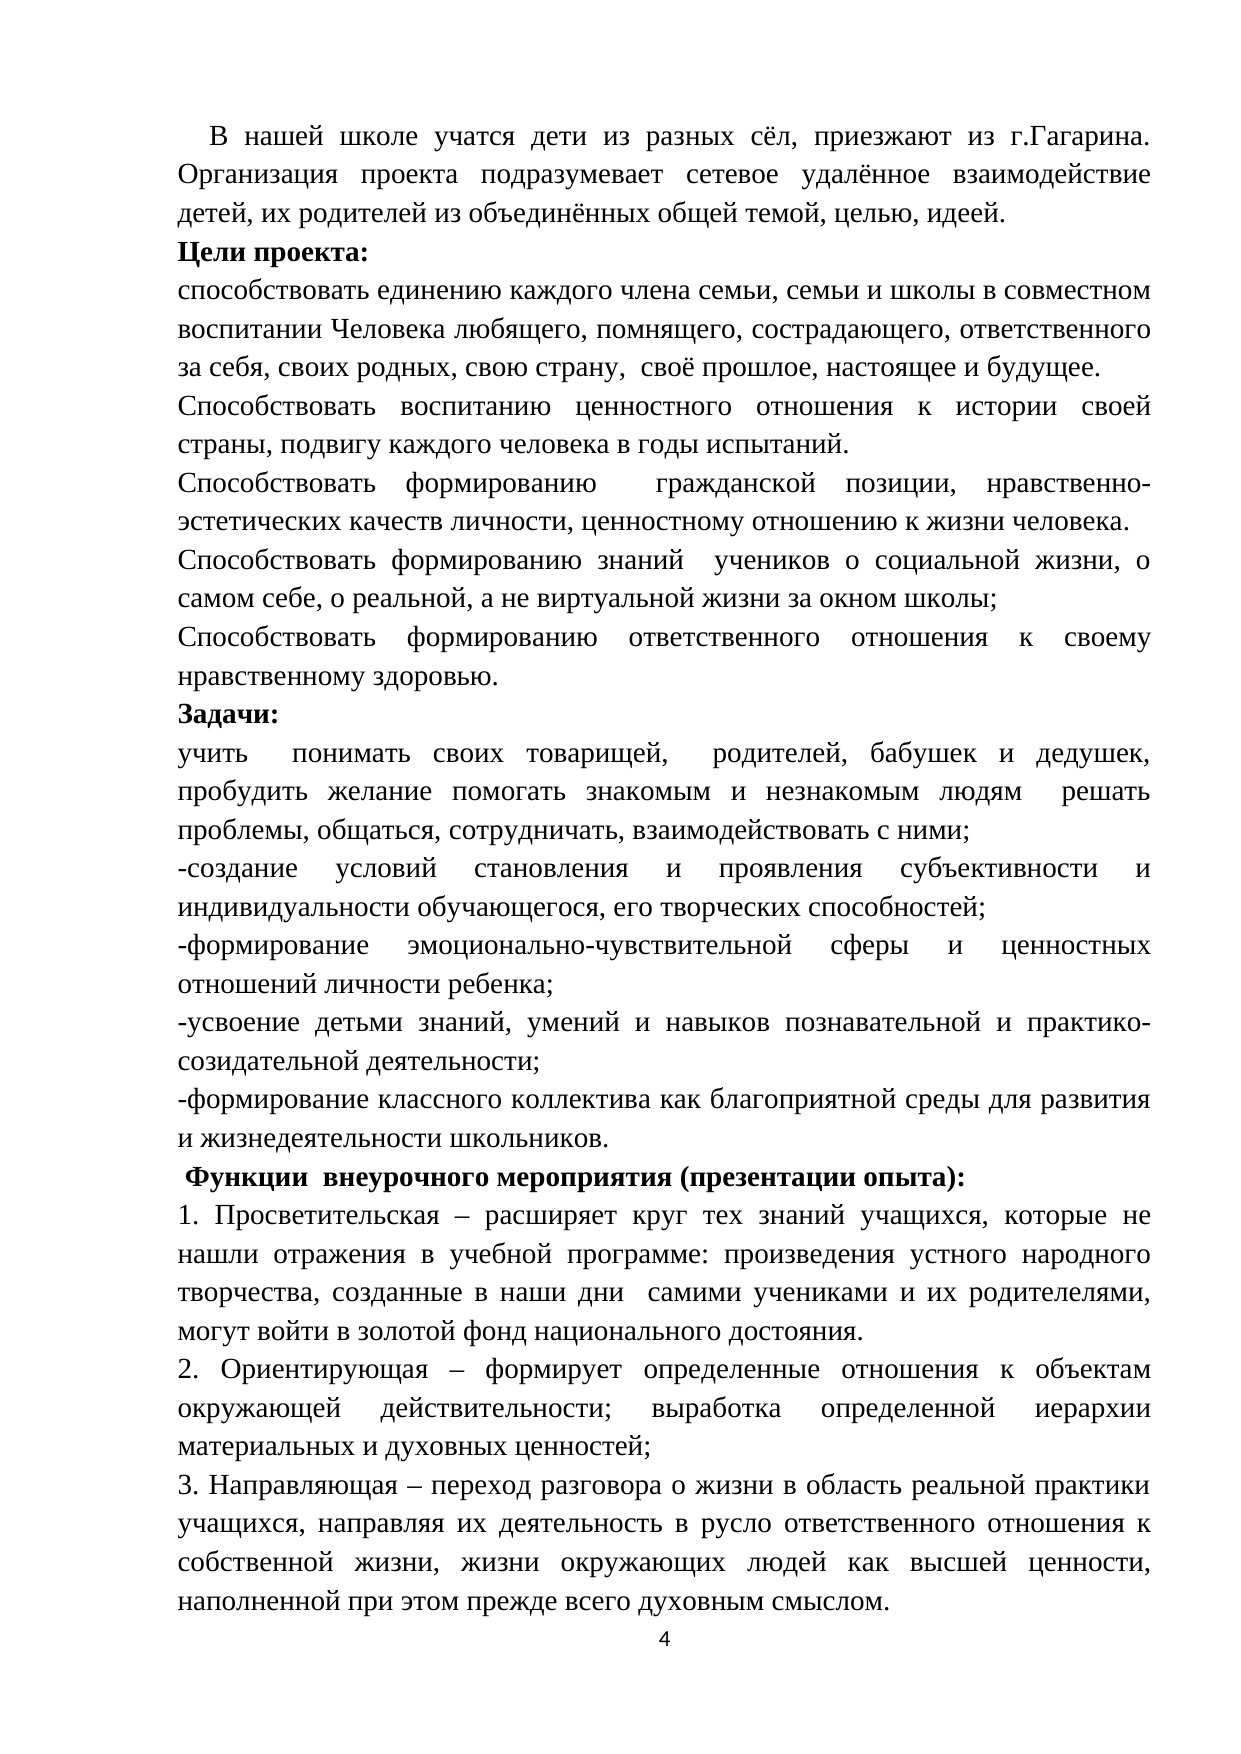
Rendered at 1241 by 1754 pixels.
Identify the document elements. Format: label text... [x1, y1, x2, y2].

text способствовать единению каждого члена семьи, семьи и школы в совместном воспитании Человека любящего, помнящего, сострадающего, ответственного за себя, своих родных, свою страну, своё прошлое, настоящее и будущее. [177, 272, 1152, 383]
text Цели проекта: [177, 234, 1152, 267]
text Способствовать воспитанию ценностного отношения к истории своей страны, подвигу каждого человека в годы испытаний. [177, 388, 1152, 460]
text Способствовать формированию гражданской позиции, нравственно-эстетических качеств личности, ценностному отношению к жизни человека. [177, 465, 1152, 537]
text -усвоение детьми знаний, умений и навыков познавательной и практико-созидательной деятельности; [177, 1004, 1152, 1077]
text 1. Просветительская – расширяет круг тех знаний учащихся, которые не нашли отражения в учебной программе: произведения устного народного творчества, созданные в наши дни самими учениками и их родителелями, могут войти в золотой фонд национального достояния. [177, 1197, 1152, 1346]
text Задачи: [177, 696, 1152, 730]
text Способствовать формированию ответственного отношения к своему нравственному здоровью. [177, 619, 1152, 691]
text 2. Ориентирующая – формирует определенные отношения к объектам окружающей действительности; выработка определенной иерархии материальных и духовных ценностей; [177, 1351, 1152, 1462]
text -формирование классного коллектива как благоприятной среды для развития и жизнедеятельности школьников. [177, 1082, 1152, 1154]
text -формирование эмоционально-чувствительной сферы и ценностных отношений личности ребенка; [177, 927, 1152, 999]
text 3. Направляющая – переход разговора о жизни в область реальной практики учащихся, направляя их деятельность в русло ответственного отношения к собственной жизни, жизни окружающих людей как высшей ценности, наполненной при этом прежде всего духовным смыслом. [177, 1467, 1152, 1616]
text учить понимать своих товарищей, родителей, бабушек и дедушек, пробудить желание помогать знакомым и незнакомым людям решать проблемы, общаться, сотрудничать, взаимодействовать с ними; [177, 735, 1152, 845]
text Функции внеурочного мероприятия (презентации опыта): [177, 1159, 1152, 1192]
text Способствовать формированию знаний учеников о социальной жизни, о самом себе, о реальной, а не виртуальной жизни за окном школы; [177, 542, 1152, 614]
text -создание условий становления и проявления субъективности и индивидуальности обучающегося, его творческих способностей; [177, 850, 1152, 922]
text В нашей школе учатся дети из разных сёл, приезжают из г.Гагарина. Организация проекта подразумевает сетевое удалённое взаимодействие детей, их родителей из объединённых общей темой, целью, идеей. [177, 118, 1152, 229]
